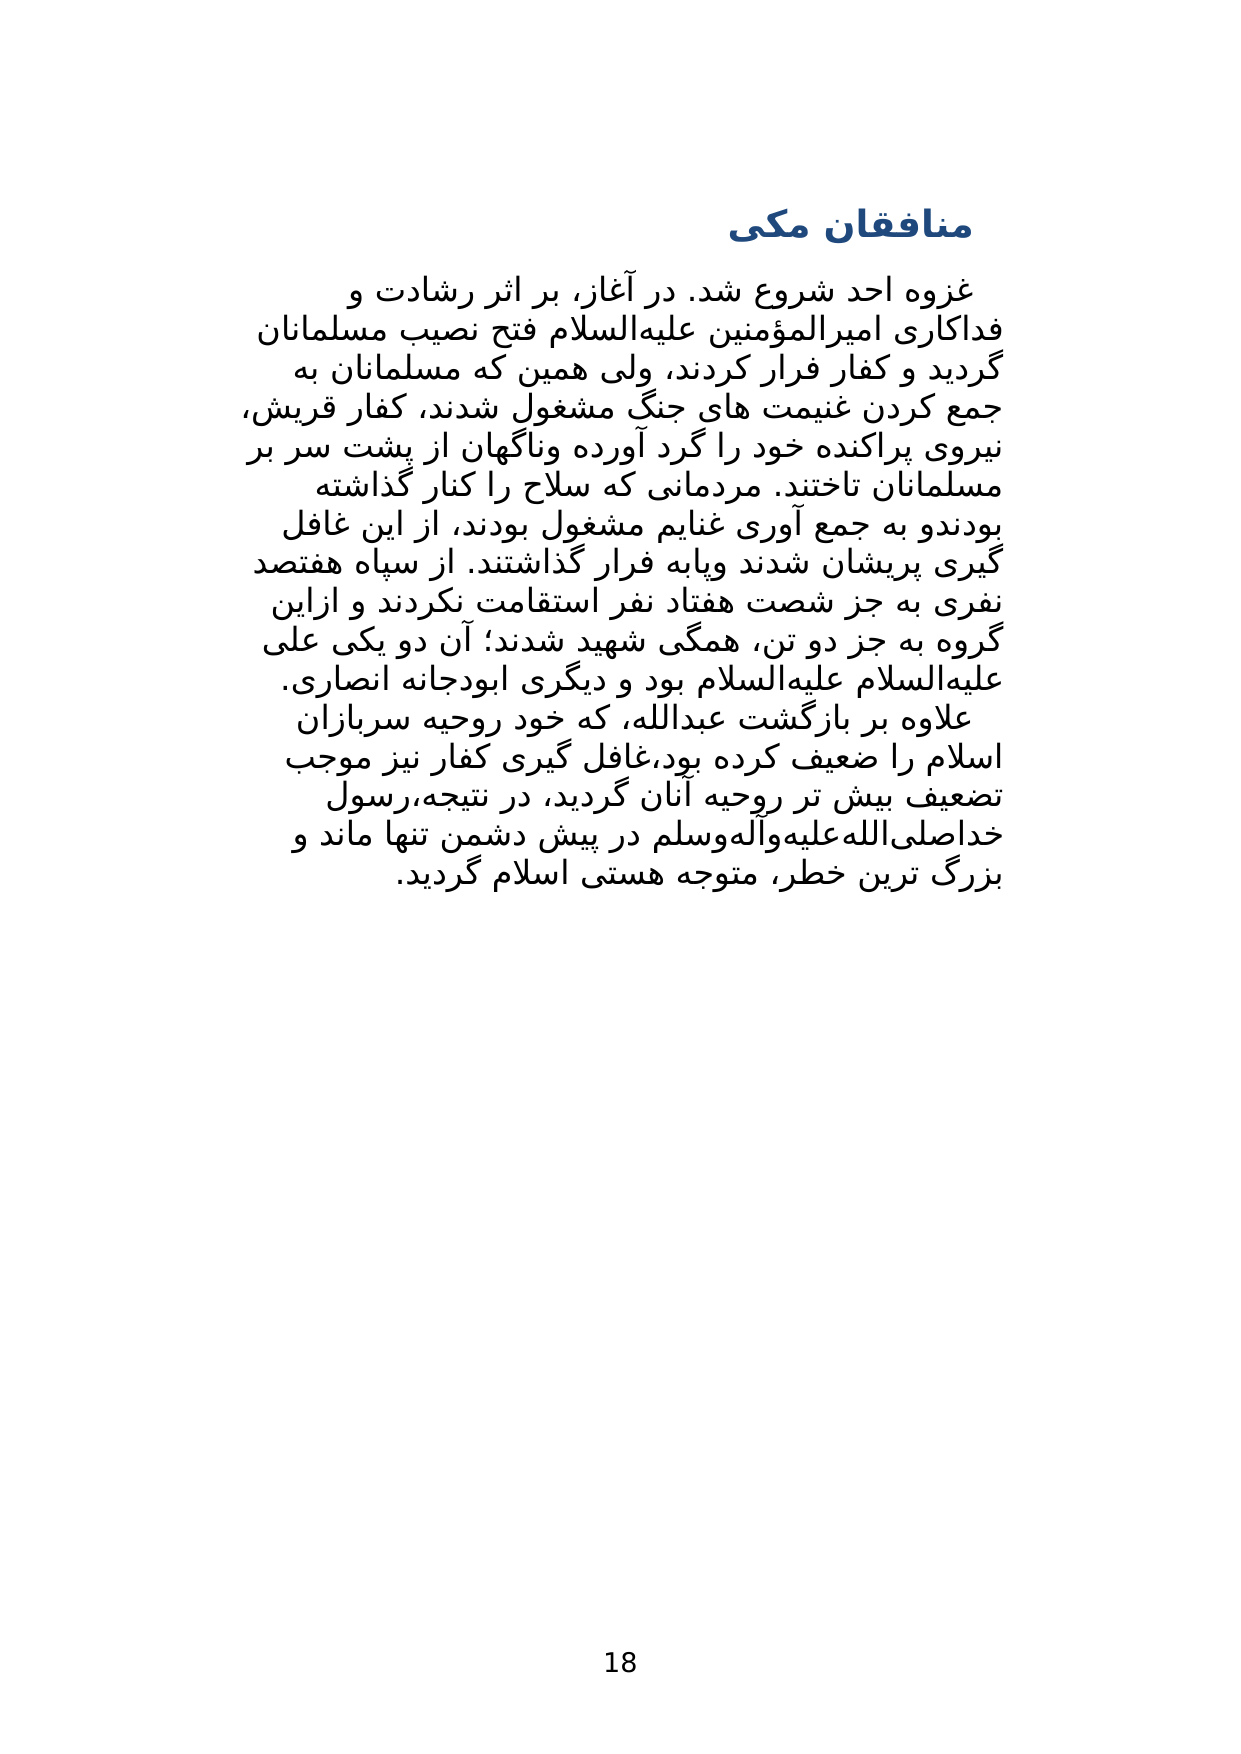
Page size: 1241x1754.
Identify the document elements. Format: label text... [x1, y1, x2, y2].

text غزوه احد شروع شد. در آغاز، بر اثر رشادت و فداكارى اميرالمؤمنين عليه‌السلام فتح نصيب مسلمانان گرديد و كفار فرار كردند، ولى همين كه مسلمانان به جمع كردن غنيمت هاى جنگ مشغول شدند، كفار قريش، نيروى پراكنده خود را گرد آورده وناگهان از پشت سر بر مسلمانان تاختند. مردمانى كه سلاح را كنار گذاشته بودندو به جمع آورى غنايم مشغول بودند، از اين غافل گيرى پريشان شدند وپابه فرار گذاشتند. از سپاه هفتصد نفرى به جز شصت هفتاد نفر استقامت نكردند و ازاين گروه به جز دو تن، همگى شهيد شدند؛ آن دو يكى على عليه‌السلام عليه‌السلام بود و ديگرى ابودجانه انصارى. [236, 271, 1004, 698]
text علاوه بر بازگشت عبدالله، كه خود روحيه سربازان اسلام را ضعيف كرده بود،غافل گيرى كفار نيز موجب تضعيف بيش تر روحيه آنان گرديد، در نتيجه،رسول خداصلى‌الله‌عليه‌وآله‌وسلم در پيش دشمن تنها ماند و بزرگ ترين خطر، متوجه هستى اسلام گرديد. [236, 698, 1004, 892]
subtitle منافقان مكى [236, 202, 1004, 246]
